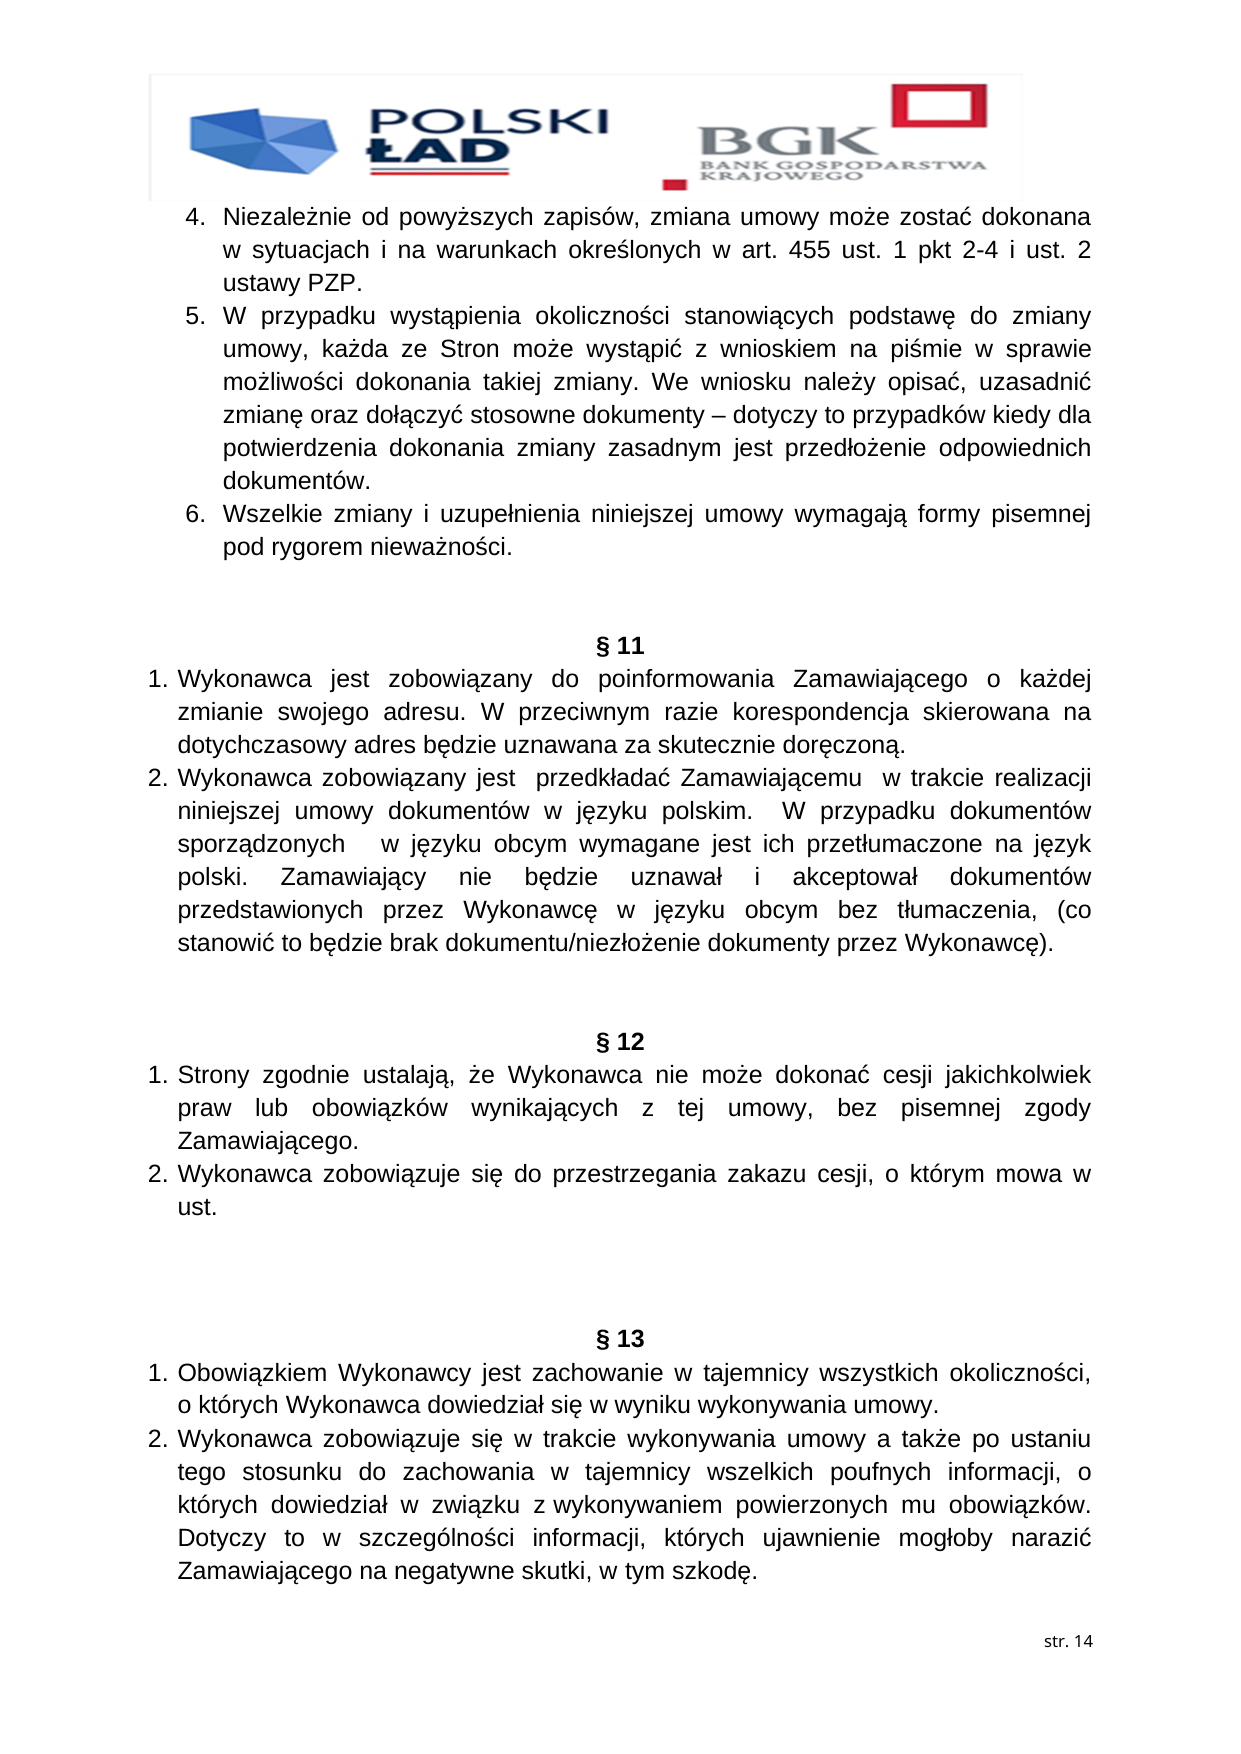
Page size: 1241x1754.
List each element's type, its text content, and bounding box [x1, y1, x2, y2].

list Wykonawca zobowiązuje się do przestrzegania zakazu cesji, o którym mowa w ust. [148, 1159, 1093, 1221]
list Wykonawca jest zobowiązany do poinformowania Zamawiającego o każdej zmianie swojego adresu. W przeciwnym razie korespondencja skierowana na dotychczasowy adres będzie uznawana za skutecznie doręczoną. [148, 664, 1093, 759]
list Wykonawca zobowiązuje się w trakcie wykonywania umowy a także po ustaniu tego stosunku do zachowania w tajemnicy wszelkich poufnych informacji, o których dowiedział w związku z wykonywaniem powierzonych mu obowiązków. Dotyczy to w szczególności informacji, których ujawnienie mogłoby narazić Zamawiającego na negatywne skutki, w tym szkodę. [148, 1423, 1093, 1584]
picture [147, 73, 1025, 202]
text § 11 [148, 631, 1093, 660]
text § 13 [148, 1324, 1093, 1353]
text § 12 [148, 1027, 1093, 1056]
list Niezależnie od powyższych zapisów, zmiana umowy może zostać dokonana w sytuacjach i na warunkach określonych w art. 455 ust. 1 pkt 2-4 i ust. 2 ustawy PZP. [185, 202, 1093, 297]
list Wszelkie zmiany i uzupełnienia niniejszej umowy wymagają formy pisemnej pod rygorem nieważności. [185, 499, 1093, 561]
list Wykonawca zobowiązany jest przedkładać Zamawiającemu w trakcie realizacji niniejszej umowy dokumentów w języku polskim. W przypadku dokumentów sporządzonych w języku obcym wymagane jest ich przetłumaczone na język polski. Zamawiający nie będzie uznawał i akceptował dokumentów przedstawionych przez Wykonawcę w języku obcym bez tłumaczenia, (co stanowić to będzie brak dokumentu/niezłożenie dokumenty przez Wykonawcę). [148, 763, 1093, 957]
list Strony zgodnie ustalają, że Wykonawca nie może dokonać cesji jakichkolwiek praw lub obowiązków wynikających z tej umowy, bez pisemnej zgody Zamawiającego. [148, 1060, 1093, 1155]
list Obowiązkiem Wykonawcy jest zachowanie w tajemnicy wszystkich okoliczności, o których Wykonawca dowiedział się w wyniku wykonywania umowy. [148, 1357, 1093, 1419]
list W przypadku wystąpienia okoliczności stanowiących podstawę do zmiany umowy, każda ze Stron może wystąpić z wnioskiem na piśmie w sprawie możliwości dokonania takiej zmiany. We wniosku należy opisać, uzasadnić zmianę oraz dołączyć stosowne dokumenty – dotyczy to przypadków kiedy dla potwierdzenia dokonania zmiany zasadnym jest przedłożenie odpowiednich dokumentów. [185, 301, 1093, 495]
